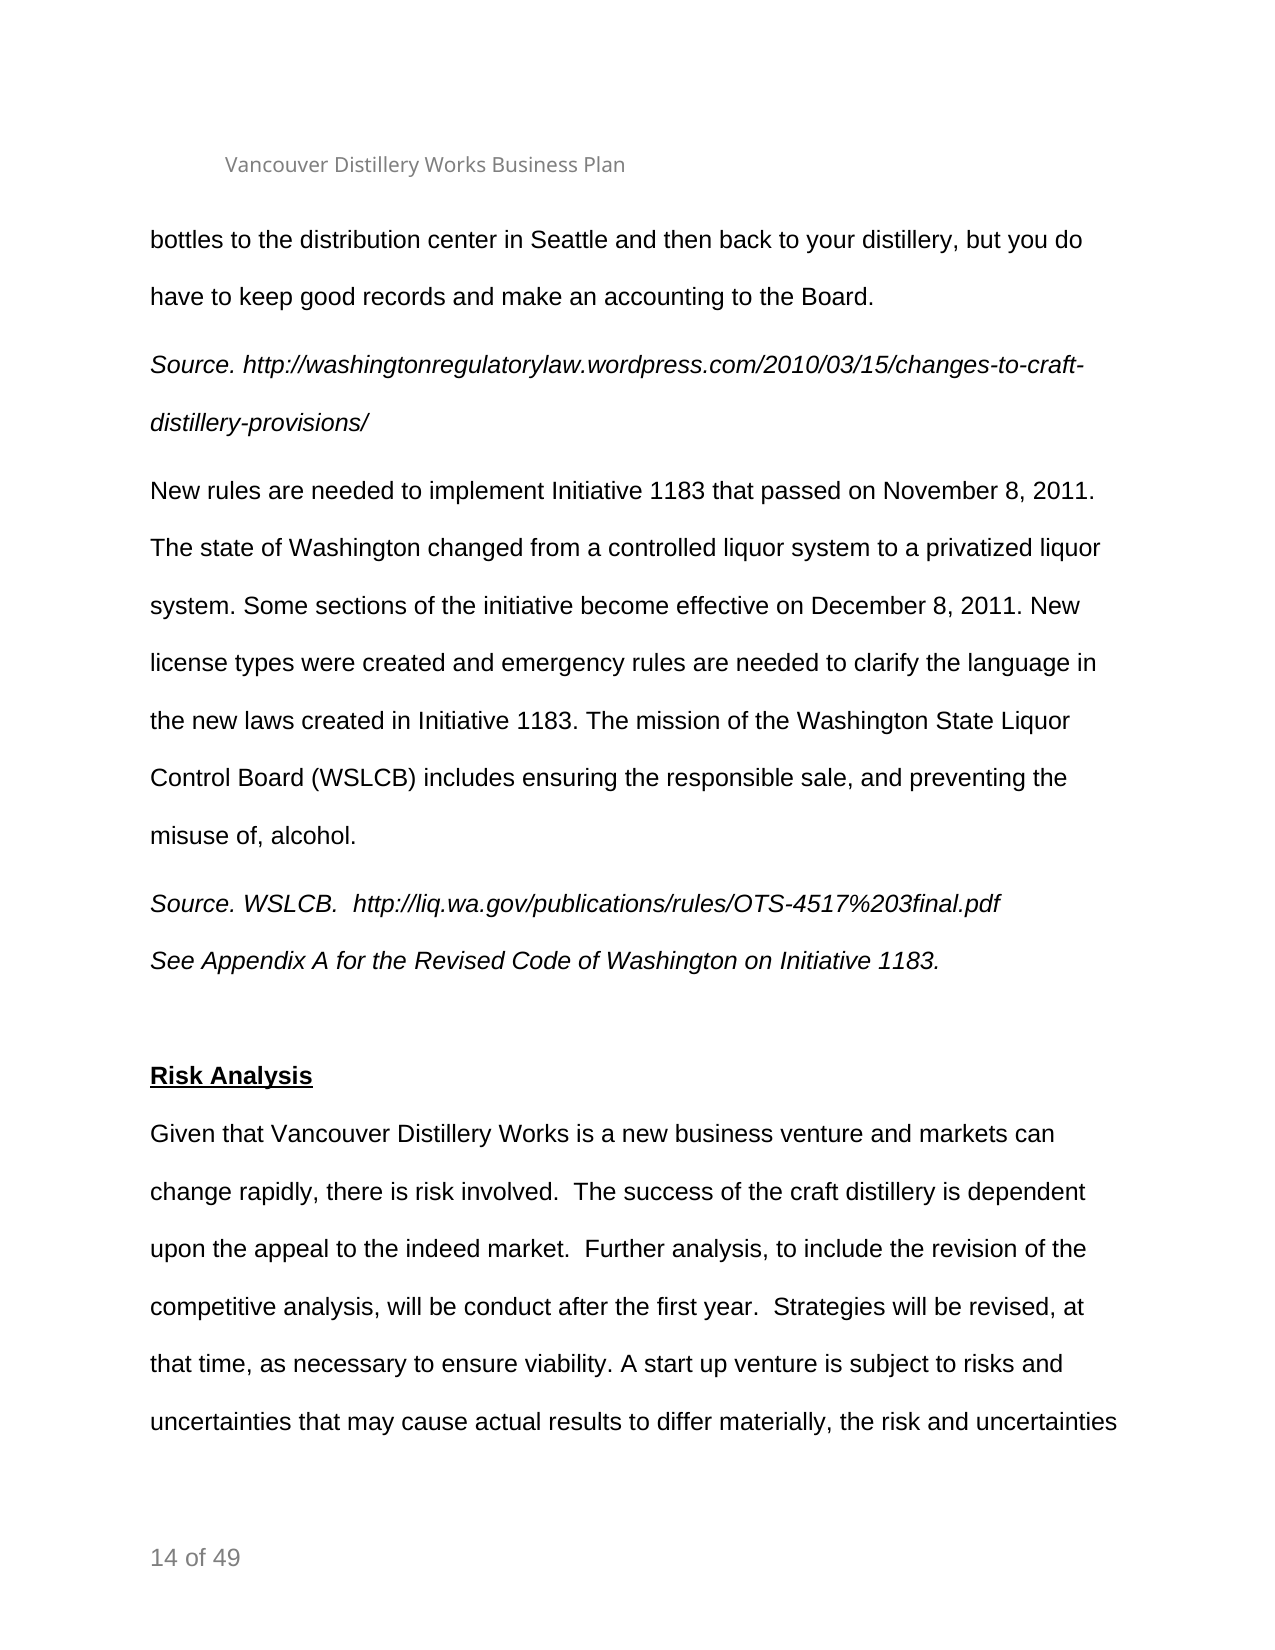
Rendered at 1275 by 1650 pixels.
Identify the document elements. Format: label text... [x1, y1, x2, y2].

text Source. http://washingtonregulatorylaw.wordpress.com/2010/03/15/changes-to-craft-distillery-provisions/ [150, 350, 1125, 437]
text New rules are needed to implement Initiative 1183 that passed on November 8, 2011. The state of Washington changed from a controlled liquor system to a privatized liquor system. Some sections of the initiative become effective on December 8, 2011. New license types were created and emergency rules are needed to clarify the language in the new laws created in Initiative 1183. The mission of the Washington State Liquor Control Board (WSLCB) includes ensuring the responsible sale, and preventing the misuse of, alcohol. [150, 476, 1125, 849]
text See Appendix A for the Revised Code of Washington on Initiative 1183. [150, 946, 1125, 975]
text Source. WSLCB. http://liq.wa.gov/publications/rules/OTS-4517%203final.pdf [150, 889, 1125, 917]
text Risk Analysis [150, 1061, 1125, 1090]
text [150, 225, 1125, 311]
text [150, 1119, 1125, 1435]
